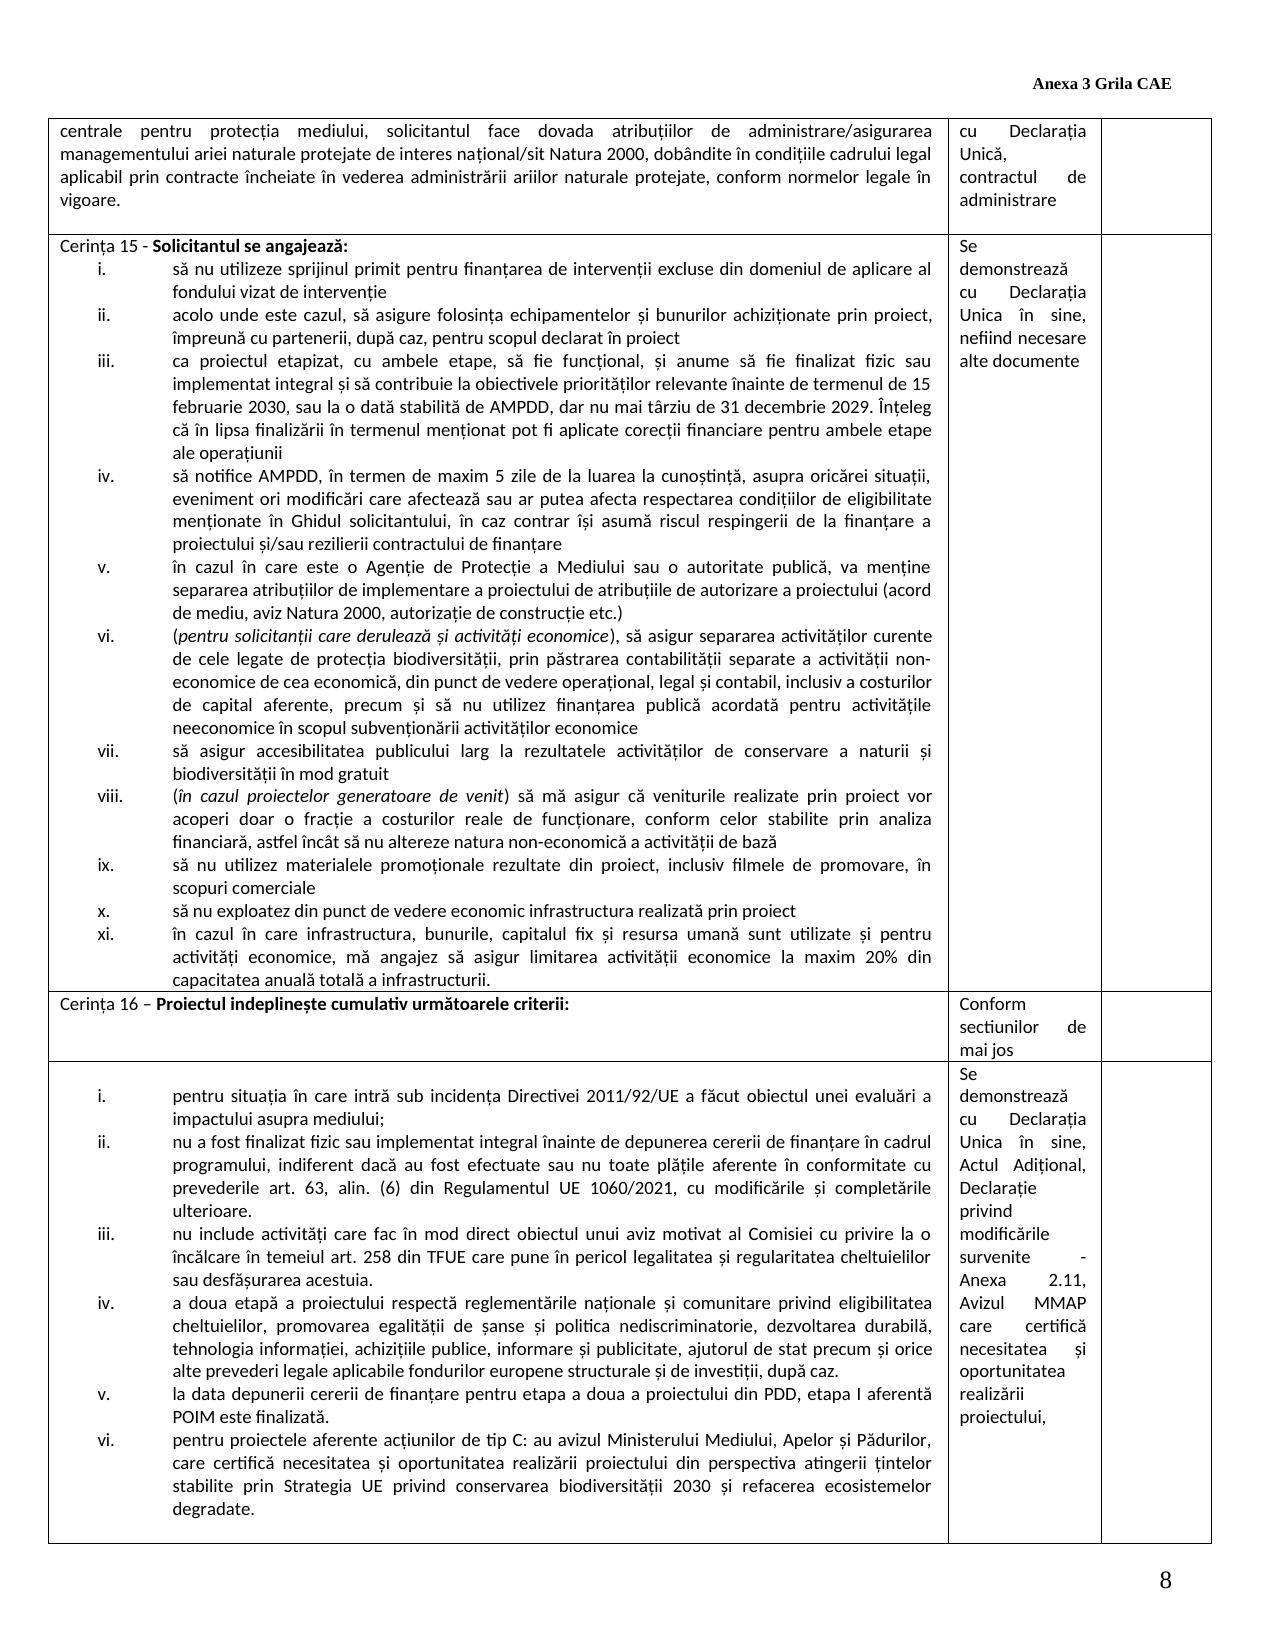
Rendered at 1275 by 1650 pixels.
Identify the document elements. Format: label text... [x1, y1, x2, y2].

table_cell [49, 119, 948, 234]
table_cell Se demonstrează cu Declarația Unica în sine, nefiind necesare alte documente [949, 235, 1101, 991]
table_cell pentru situația în care intră sub incidența Directivei 2011/92/UE a făcut obiectul unei evaluări a impactului asupra mediului; nu a fost finalizat fizic sau implementat integral înainte de depunerea cererii de finanțare în cadrul programului, indiferent dacă au fost efectuate sau nu toate plățile aferente în conformitate cu prevederile art. 63, alin. (6) din Regulamentul UE 1060/2021, cu modificările și completările ulterioare. nu include activități care fac în mod direct obiectul unui aviz motivat al Comisiei cu privire la o încălcare în temeiul art. 258 din TFUE care pune în pericol legalitatea și regularitatea cheltuielilor sau desfășurarea acestuia. a doua etapă a proiectului respectă reglementările naționale şi comunitare privind eligibilitatea cheltuielilor, promovarea egalității de șanse şi politica nediscriminatorie, dezvoltarea durabilă, tehnologia informaţiei, achiziţiile publice, informare şi publicitate, ajutorul de stat precum şi orice alte prevederi legale aplicabile fondurilor europene structurale și de investiții, după caz. la data depunerii cererii de finanțare pentru etapa a doua a proiectului din PDD, etapa I aferentă POIM este finalizată. pentru proiectele aferente acțiunilor de tip C: au avizul Ministerului Mediului, Apelor și Pădurilor, care certifică necesitatea și oportunitatea realizării proiectului din perspectiva atingerii țintelor stabilite prin Strategia UE privind conservarea biodiversității 2030 și refacerea ecosistemelor degradate. [49, 1062, 948, 1543]
table_cell [1102, 235, 1211, 991]
table_cell Conform sectiunilor de mai jos [949, 992, 1101, 1061]
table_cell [949, 119, 1101, 234]
table_cell Cerința 15 - Solicitantul se angajează: să nu utilizeze sprijinul primit pentru finanțarea de intervenții excluse din domeniul de aplicare al fondului vizat de intervenție acolo unde este cazul, să asigure folosința echipamentelor şi bunurilor achiziționate prin proiect, împreună cu partenerii, după caz, pentru scopul declarat în proiect ca proiectul etapizat, cu ambele etape, să fie funcțional, și anume să fie finalizat fizic sau implementat integral și să contribuie la obiectivele priorităților relevante înainte de termenul de 15 februarie 2030, sau la o dată stabilită de AMPDD, dar nu mai târziu de 31 decembrie 2029. Înțeleg că în lipsa finalizării în termenul menționat pot fi aplicate corecții financiare pentru ambele etape ale operațiunii să notifice AMPDD, în termen de maxim 5 zile de la luarea la cunoștință, asupra oricărei situații, eveniment ori modificări care afectează sau ar putea afecta respectarea condițiilor de eligibilitate menționate în Ghidul solicitantului, în caz contrar își asumă riscul respingerii de la finanțare a proiectului și/sau rezilierii contractului de finanțare în cazul în care este o Agenție de Protecție a Mediului sau o autoritate publică, va menține separarea atribuțiilor de implementare a proiectului de atribuțiile de autorizare a proiectului (acord de mediu, aviz Natura 2000, autorizație de construcție etc.) (pentru solicitanții care derulează și activități economice), să asigur separarea activităților curente de cele legate de protecția biodiversității, prin păstrarea contabilității separate a activității non-economice de cea economică, din punct de vedere operațional, legal şi contabil, inclusiv a costurilor de capital aferente, precum și să nu utilizez finanțarea publică acordată pentru activitățile neeconomice în scopul subvenționării activităților economice să asigur accesibilitatea publicului larg la rezultatele activităților de conservare a naturii și biodiversității în mod gratuit (în cazul proiectelor generatoare de venit) să mă asigur că veniturile realizate prin proiect vor acoperi doar o fracție a costurilor reale de funcționare, conform celor stabilite prin analiza financiară, astfel încât să nu altereze natura non-economică a activității de bază să nu utilizez materialele promoționale rezultate din proiect, inclusiv filmele de promovare, în scopuri comerciale să nu exploatez din punct de vedere economic infrastructura realizată prin proiect în cazul în care infrastructura, bunurile, capitalul fix și resursa umană sunt utilizate și pentru activități economice, mă angajez să asigur limitarea activității economice la maxim 20% din capacitatea anuală totală a infrastructurii. [49, 235, 948, 991]
table_cell [1102, 992, 1211, 1061]
table_cell Se demonstrează cu Declarația Unica în sine, Actul Adițional, Declarație privind modificările survenite - Anexa 2.11, Avizul MMAP care certifică necesitatea și oportunitatea realizării proiectului, [949, 1062, 1101, 1543]
table_cell [1102, 1062, 1211, 1543]
table_cell Cerința 16 – Proiectul indeplinește cumulativ următoarele criterii: [49, 992, 948, 1061]
table_cell [1102, 119, 1211, 234]
